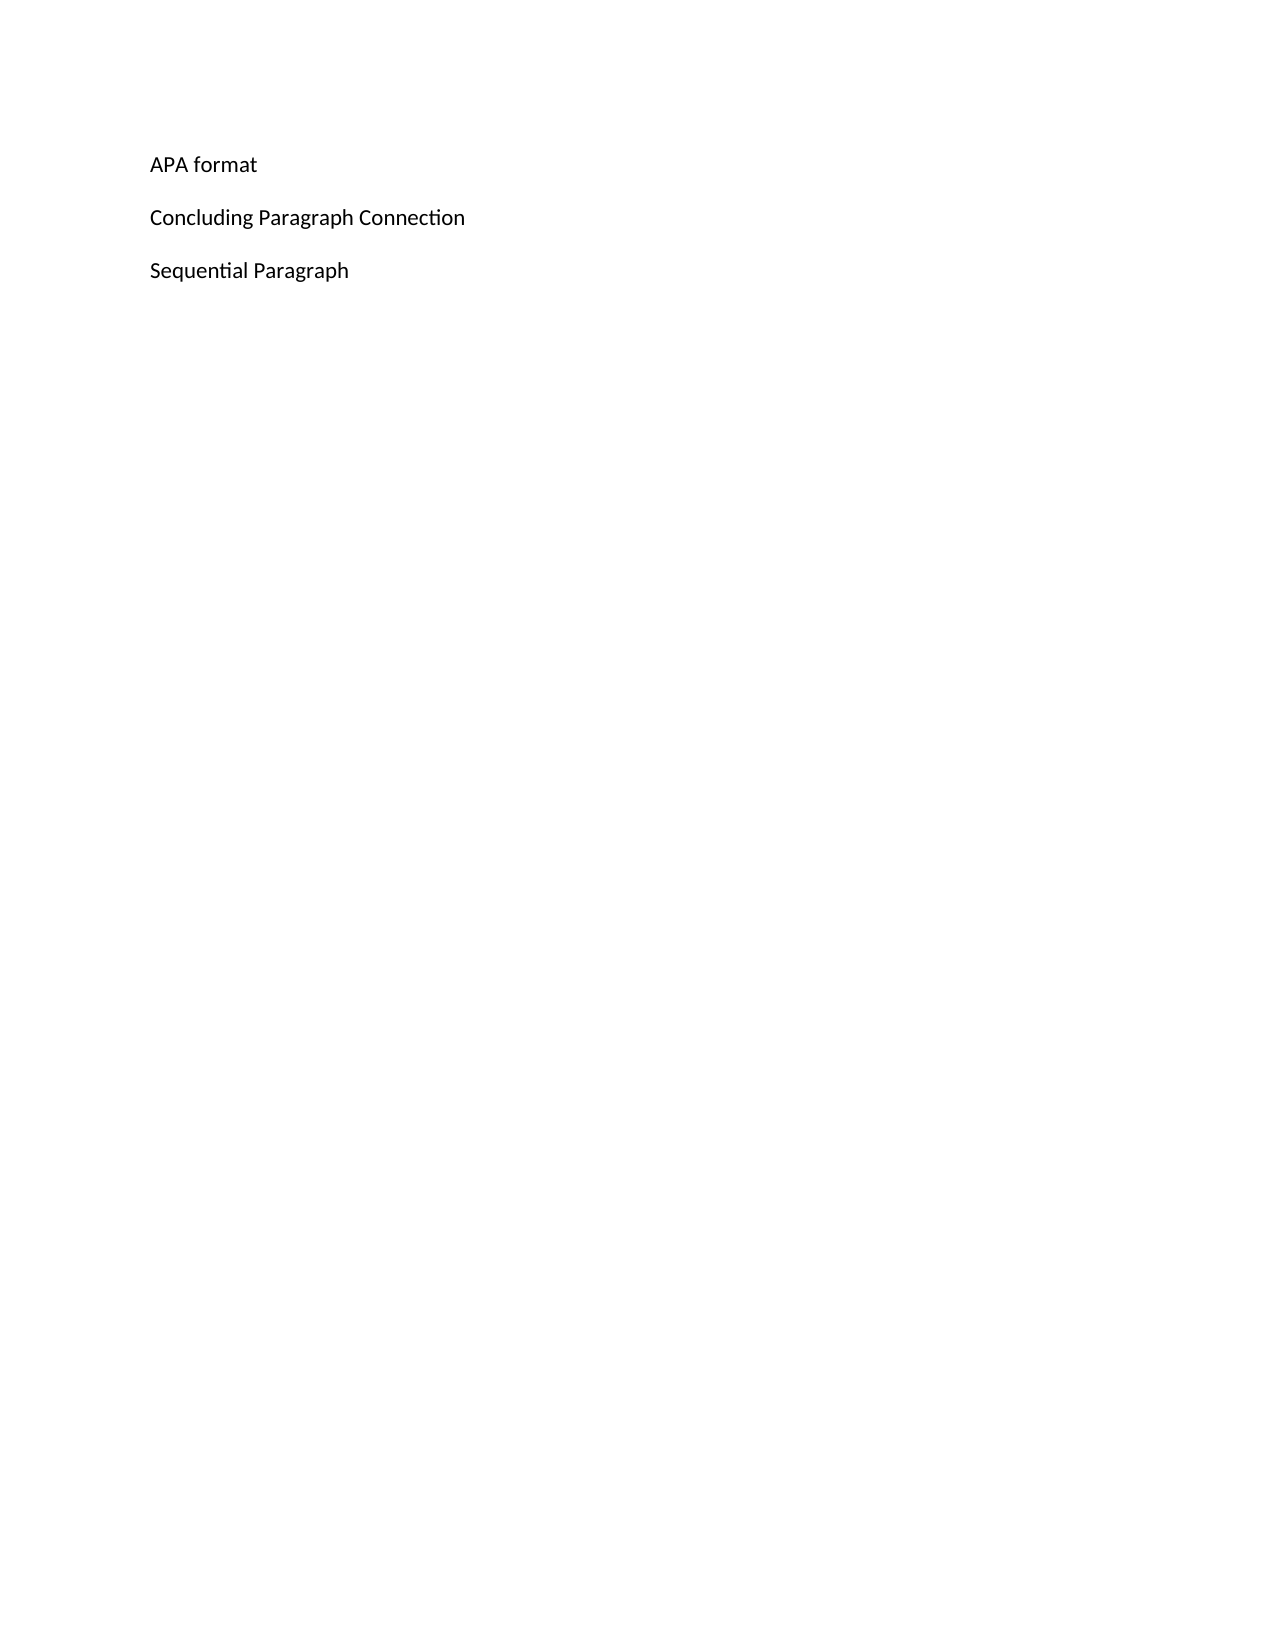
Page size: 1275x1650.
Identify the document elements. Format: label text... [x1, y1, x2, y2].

text Concluding Paragraph Connection [150, 203, 1125, 231]
text APA format [150, 150, 1125, 178]
text Sequential Paragraph [150, 256, 1125, 284]
